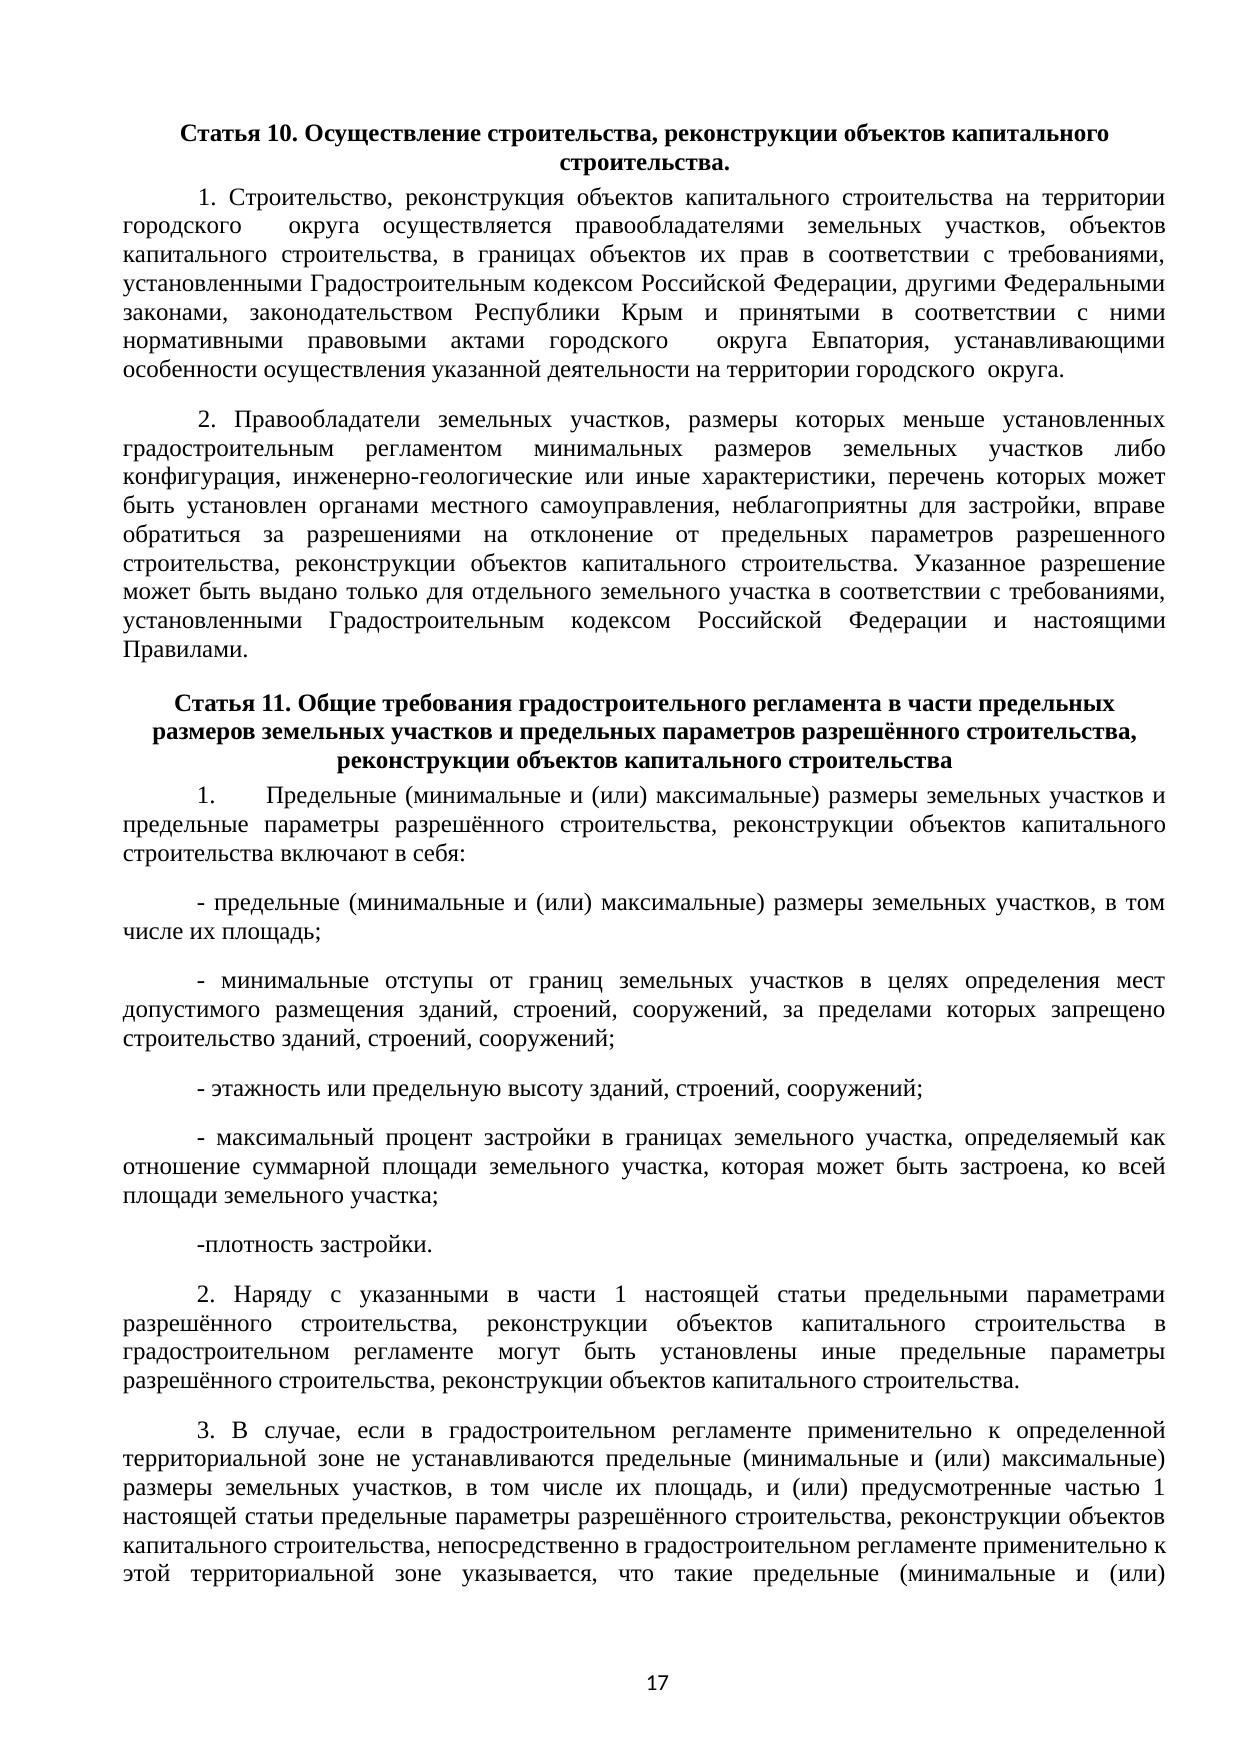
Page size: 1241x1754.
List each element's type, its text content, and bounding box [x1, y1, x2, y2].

text 2. Наряду с указанными в части 1 настоящей статьи предельными параметрами разрешённого строительства, реконструкции объектов капитального строительства в градостроительном регламенте могут быть установлены иные предельные параметры разрешённого строительства, реконструкции объектов капитального строительства. [123, 1279, 1167, 1394]
text 1. Предельные (минимальные и (или) максимальные) размеры земельных участков и предельные параметры разрешённого строительства, реконструкции объектов капитального строительства включают в себя: [123, 780, 1167, 866]
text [123, 1415, 1167, 1587]
text 1. Строительство, реконструкция объектов капитального строительства на территории городского округа осуществляется правообладателями земельных участков, объектов капитального строительства, в границах объектов их прав в соответствии с требованиями, установленными Градостроительным кодексом Российской Федерации, другими Федеральными законами, законодательством Республики Крым и принятыми в соответствии с ними нормативными правовыми актами городского округа Евпатория, устанавливающими особенности осуществления указанной деятельности на территории городского округа. [123, 182, 1167, 383]
text 2. Правообладатели земельных участков, размеры которых меньше установленных градостроительным регламентом минимальных размеров земельных участков либо конфигурация, инженерно-геологические или иные характеристики, перечень которых может быть установлен органами местного самоуправления, неблагоприятны для застройки, вправе обратиться за разрешениями на отклонение от предельных параметров разрешенного строительства, реконструкции объектов капитального строительства. Указанное разрешение может быть выдано только для отдельного земельного участка в соответствии с требованиями, установленными Градостроительным кодексом Российской Федерации и настоящими Правилами. [123, 404, 1167, 663]
text - этажность или предельную высоту зданий, строений, сооружений; [123, 1073, 1167, 1101]
text - максимальный процент застройки в границах земельного участка, определяемый как отношение суммарной площади земельного участка, которая может быть застроена, ко всей площади земельного участка; [123, 1122, 1167, 1208]
text - минимальные отступы от границ земельных участков в целях определения мест допустимого размещения зданий, строений, сооружений, за пределами которых запрещено строительство зданий, строений, сооружений; [123, 966, 1167, 1052]
text -плотность застройки. [123, 1229, 1167, 1258]
text - предельные (минимальные и (или) максимальные) размеры земельных участков, в том числе их площадь; [123, 887, 1167, 945]
subtitle Статья 10. Осуществление строительства, реконструкции объектов капитального строительства. [123, 118, 1167, 176]
subtitle Статья 11. Общие требования градостроительного регламента в части предельных размеров земельных участков и предельных параметров разрешённого строительства, реконструкции объектов капитального строительства [123, 688, 1167, 774]
